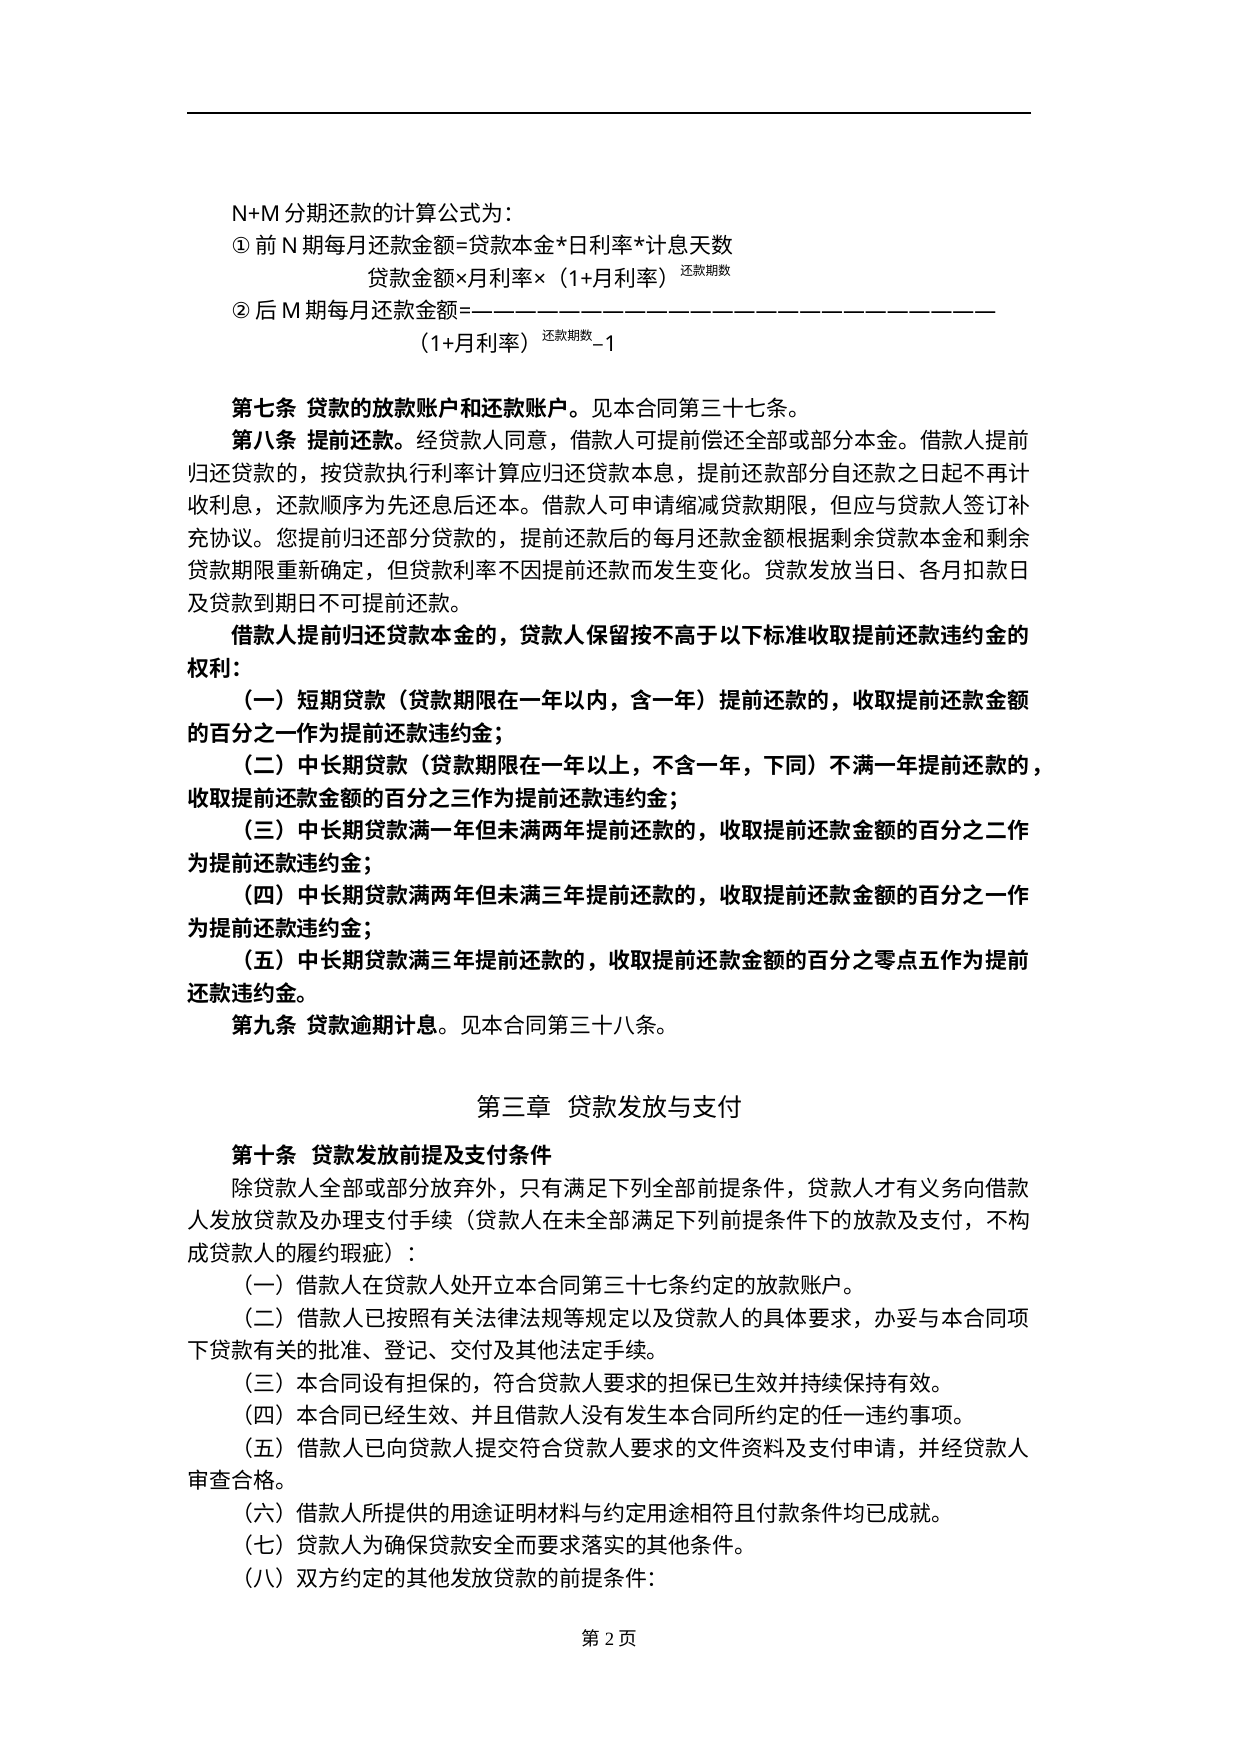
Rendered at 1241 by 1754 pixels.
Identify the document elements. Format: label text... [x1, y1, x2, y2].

text 贷款金额×月利率×（1+月利率）还款期数 [187, 261, 1031, 293]
text （一）借款人在贷款人处开立本合同第三十七条约定的放款账户。 [187, 1268, 1031, 1301]
text （一）短期贷款（贷款期限在一年以内，含一年）提前还款的，收取提前还款金额的百分之一作为提前还款违约金； [187, 683, 1031, 748]
text （二）中长期贷款（贷款期限在一年以上，不含一年，下同）不满一年提前还款的，收取提前还款金额的百分之三作为提前还款违约金； [187, 748, 1031, 813]
text （1+月利率）还款期数–1 [187, 326, 1031, 358]
text ①前N期每月还款金额=贷款本金*日利率*计息天数 [187, 228, 1031, 261]
text （五）中长期贷款满三年提前还款的，收取提前还款金额的百分之零点五作为提前还款违约金。 [187, 943, 1031, 1008]
text 第八条 提前还款。经贷款人同意，借款人可提前偿还全部或部分本金。借款人提前归还贷款的，按贷款执行利率计算应归还贷款本息，提前还款部分自还款之日起不再计收利息，还款顺序为先还息后还本。借款人可申请缩减贷款期限，但应与贷款人签订补充协议。您提前归还部分贷款的，提前还款后的每月还款金额根据剩余贷款本金和剩余贷款期限重新确定，但贷款利率不因提前还款而发生变化。贷款发放当日、各月扣款日及贷款到期日不可提前还款。 [187, 423, 1031, 618]
text （四）本合同已经生效、并且借款人没有发生本合同所约定的任一违约事项。 [187, 1398, 1031, 1431]
text 借款人提前归还贷款本金的，贷款人保留按不高于以下标准收取提前还款违约金的权利： [187, 618, 1031, 683]
text （六）借款人所提供的用途证明材料与约定用途相符且付款条件均已成就。 [187, 1496, 1031, 1528]
text （四）中长期贷款满两年但未满三年提前还款的，收取提前还款金额的百分之一作为提前还款违约金； [187, 878, 1031, 943]
text ②后M期每月还款金额=———————————————————————— [187, 293, 1031, 326]
text 第十条 贷款发放前提及支付条件 [187, 1138, 1031, 1171]
text 第九条 贷款逾期计息。见本合同第三十八条。 [187, 1008, 1031, 1041]
text N+M分期还款的计算公式为： [187, 196, 1031, 228]
text （三）中长期贷款满一年但未满两年提前还款的，收取提前还款金额的百分之二作为提前还款违约金； [187, 813, 1031, 878]
text （三）本合同设有担保的，符合贷款人要求的担保已生效并持续保持有效。 [187, 1366, 1031, 1398]
text 第七条 贷款的放款账户和还款账户。见本合同第三十七条。 [187, 391, 1031, 423]
text （八）双方约定的其他发放贷款的前提条件： [187, 1561, 1031, 1593]
text （二）借款人已按照有关法律法规等规定以及贷款人的具体要求，办妥与本合同项下贷款有关的批准、登记、交付及其他法定手续。 [187, 1301, 1031, 1366]
text 除贷款人全部或部分放弃外，只有满足下列全部前提条件，贷款人才有义务向借款人发放贷款及办理支付手续（贷款人在未全部满足下列前提条件下的放款及支付，不构成贷款人的履约瑕疵）： [187, 1171, 1031, 1268]
text 第三章 贷款发放与支付 [187, 1073, 1031, 1138]
text （七）贷款人为确保贷款安全而要求落实的其他条件。 [187, 1528, 1031, 1561]
text （五）借款人已向贷款人提交符合贷款人要求的文件资料及支付申请，并经贷款人审查合格。 [187, 1431, 1031, 1496]
